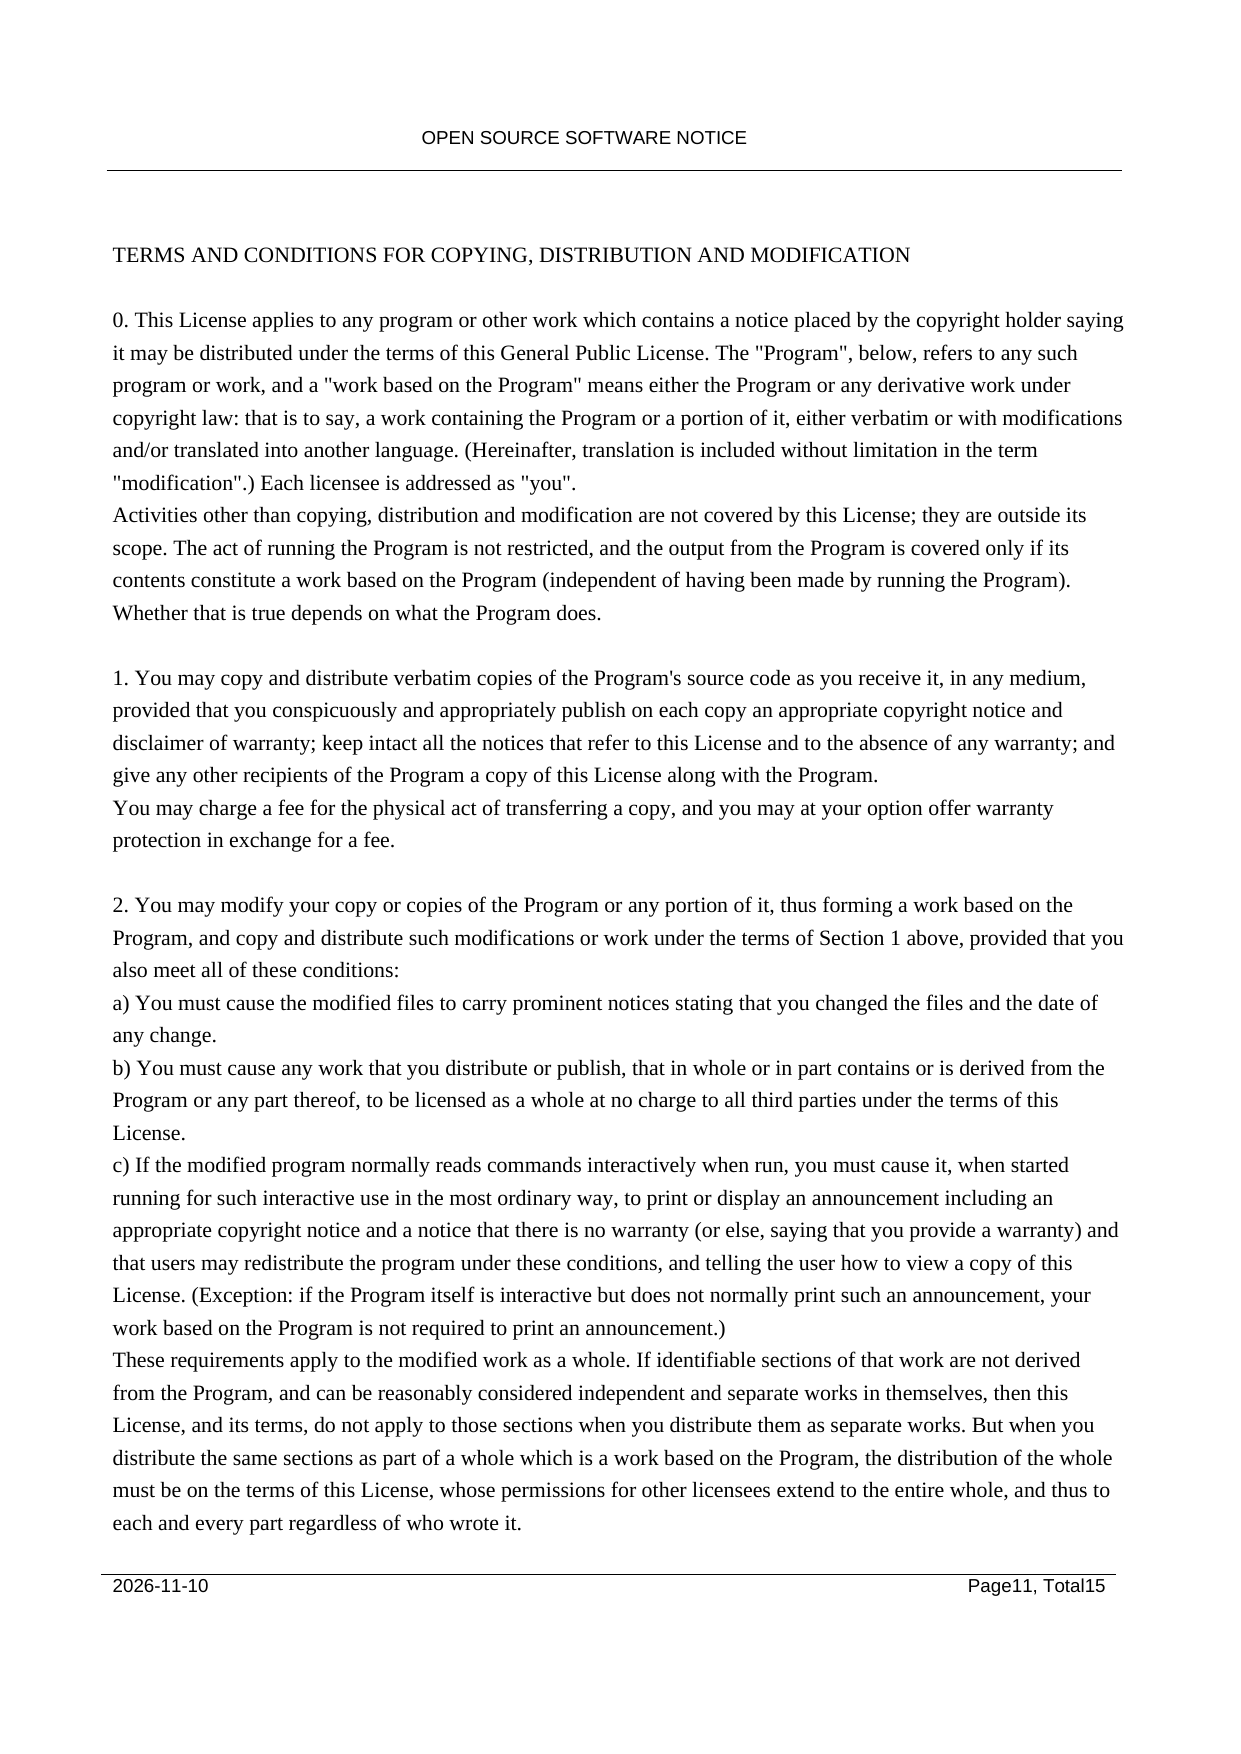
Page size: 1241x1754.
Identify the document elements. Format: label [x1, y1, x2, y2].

text [112, 206, 1128, 1539]
